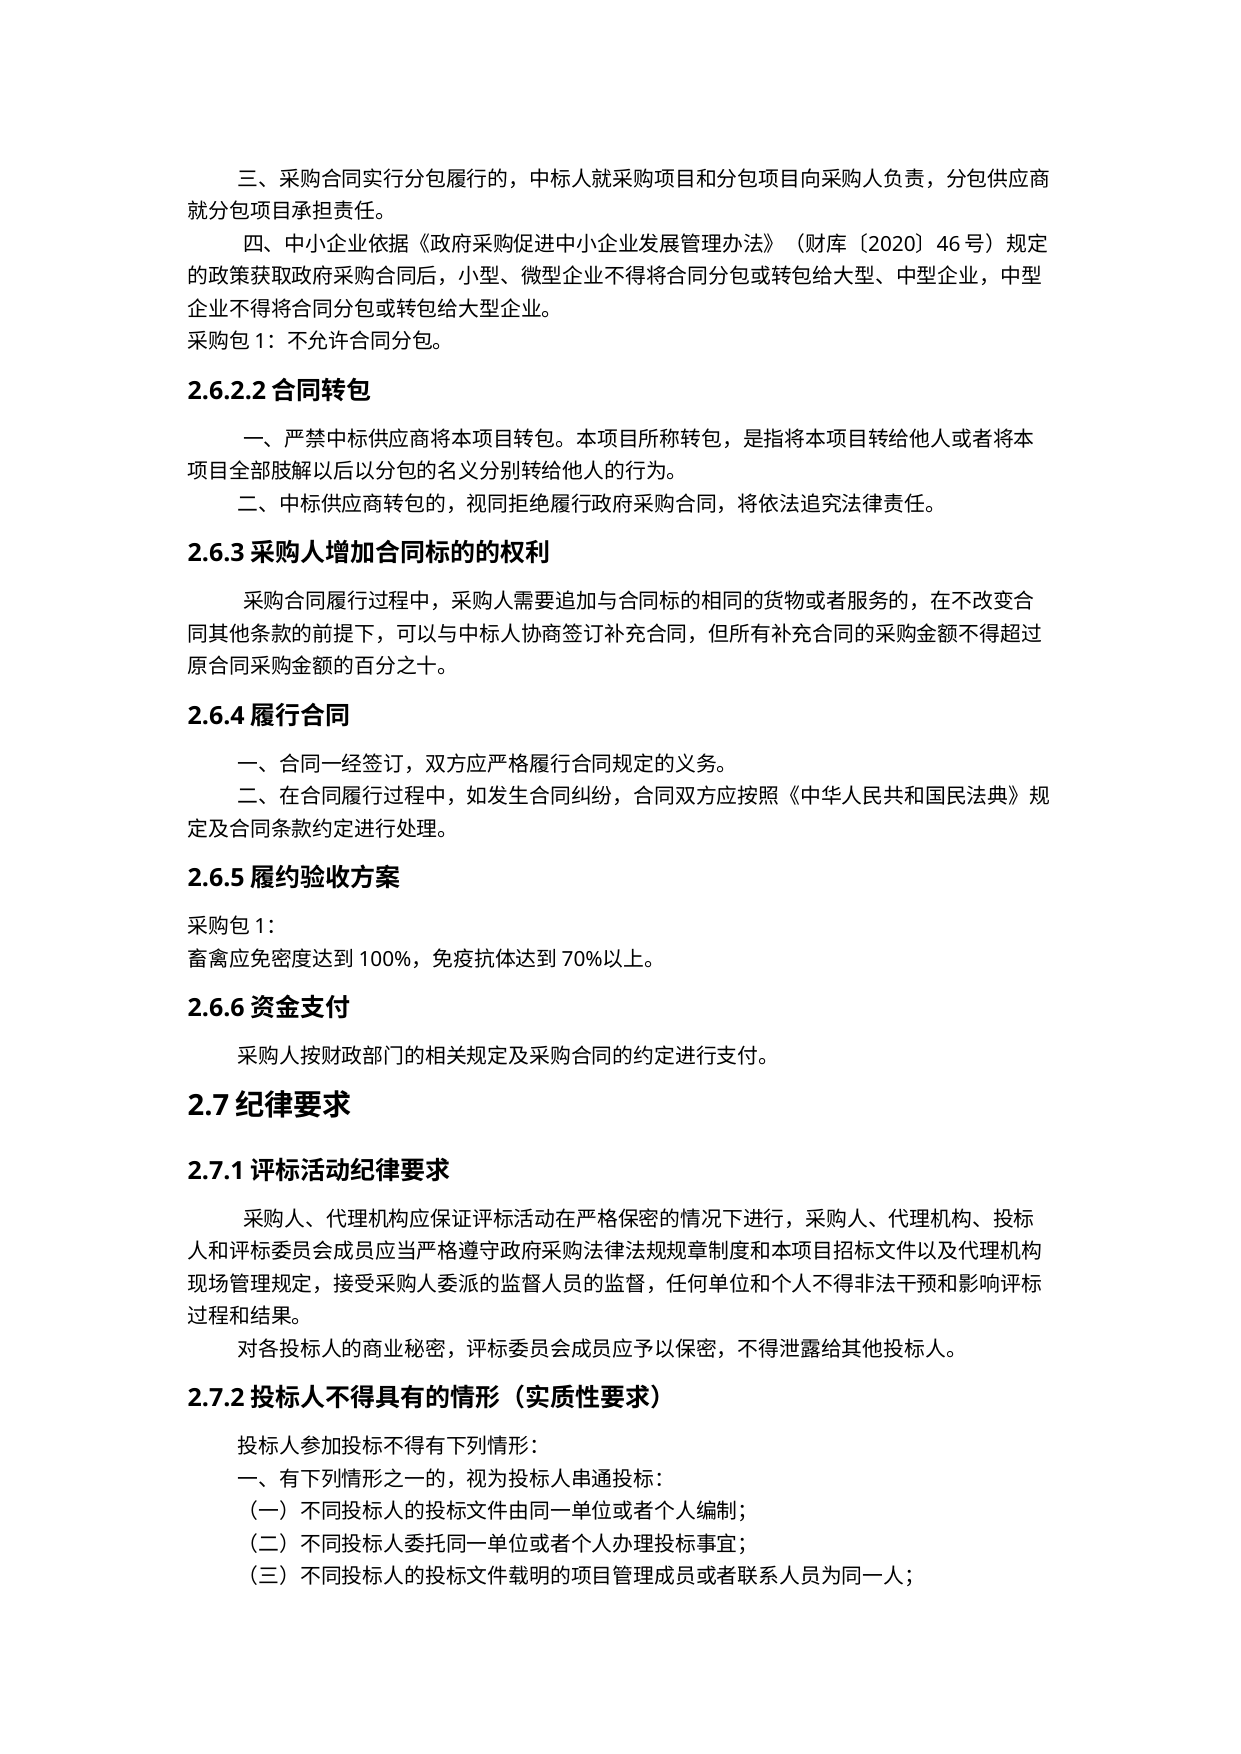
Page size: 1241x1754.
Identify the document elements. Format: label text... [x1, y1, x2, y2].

text （二）不同投标人委托同一单位或者个人办理投标事宜； [187, 1527, 1053, 1559]
text 2.6.3采购人增加合同标的的权利 [187, 519, 1053, 584]
text 采购包1： [187, 909, 1053, 942]
text 四、中小企业依据《政府采购促进中小企业发展管理办法》（财库〔2020〕46号）规定的政策获取政府采购合同后，小型、微型企业不得将合同分包或转包给大型、中型企业，中型企业不得将合同分包或转包给大型企业。 [187, 227, 1053, 324]
text （三）不同投标人的投标文件载明的项目管理成员或者联系人员为同一人； [187, 1559, 1053, 1592]
text 2.6.5履约验收方案 [187, 844, 1053, 909]
text 采购人、代理机构应保证评标活动在严格保密的情况下进行，采购人、代理机构、投标人和评标委员会成员应当严格遵守政府采购法律法规规章制度和本项目招标文件以及代理机构现场管理规定，接受采购人委派的监督人员的监督，任何单位和个人不得非法干预和影响评标过程和结果。 [187, 1202, 1053, 1332]
text 2.6.4履行合同 [187, 682, 1053, 747]
text 对各投标人的商业秘密，评标委员会成员应予以保密，不得泄露给其他投标人。 [187, 1332, 1053, 1364]
text 2.7.2投标人不得具有的情形（实质性要求） [187, 1364, 1053, 1429]
text 三、采购合同实行分包履行的，中标人就采购项目和分包项目向采购人负责，分包供应商就分包项目承担责任。 [187, 162, 1053, 227]
text 2.7纪律要求 [187, 1072, 1053, 1137]
text 投标人参加投标不得有下列情形： [187, 1429, 1053, 1462]
text 畜禽应免密度达到100%，免疫抗体达到70%以上。 [187, 942, 1053, 974]
text 2.7.1评标活动纪律要求 [187, 1137, 1053, 1202]
text 2.6.6资金支付 [187, 974, 1053, 1039]
text 2.6.2.2合同转包 [187, 357, 1053, 422]
text 一、严禁中标供应商将本项目转包。本项目所称转包，是指将本项目转给他人或者将本项目全部肢解以后以分包的名义分别转给他人的行为。 [187, 422, 1053, 487]
text 采购合同履行过程中，采购人需要追加与合同标的相同的货物或者服务的，在不改变合同其他条款的前提下，可以与中标人协商签订补充合同，但所有补充合同的采购金额不得超过原合同采购金额的百分之十。 [187, 584, 1053, 682]
text （一）不同投标人的投标文件由同一单位或者个人编制； [187, 1494, 1053, 1527]
text 采购人按财政部门的相关规定及采购合同的约定进行支付。 [187, 1039, 1053, 1072]
text 一、有下列情形之一的，视为投标人串通投标： [187, 1462, 1053, 1494]
text 一、合同一经签订，双方应严格履行合同规定的义务。 [187, 747, 1053, 779]
text 采购包1：不允许合同分包。 [187, 324, 1053, 357]
text 二、在合同履行过程中，如发生合同纠纷，合同双方应按照《中华人民共和国民法典》规定及合同条款约定进行处理。 [187, 779, 1053, 844]
text 二、中标供应商转包的，视同拒绝履行政府采购合同，将依法追究法律责任。 [187, 487, 1053, 519]
